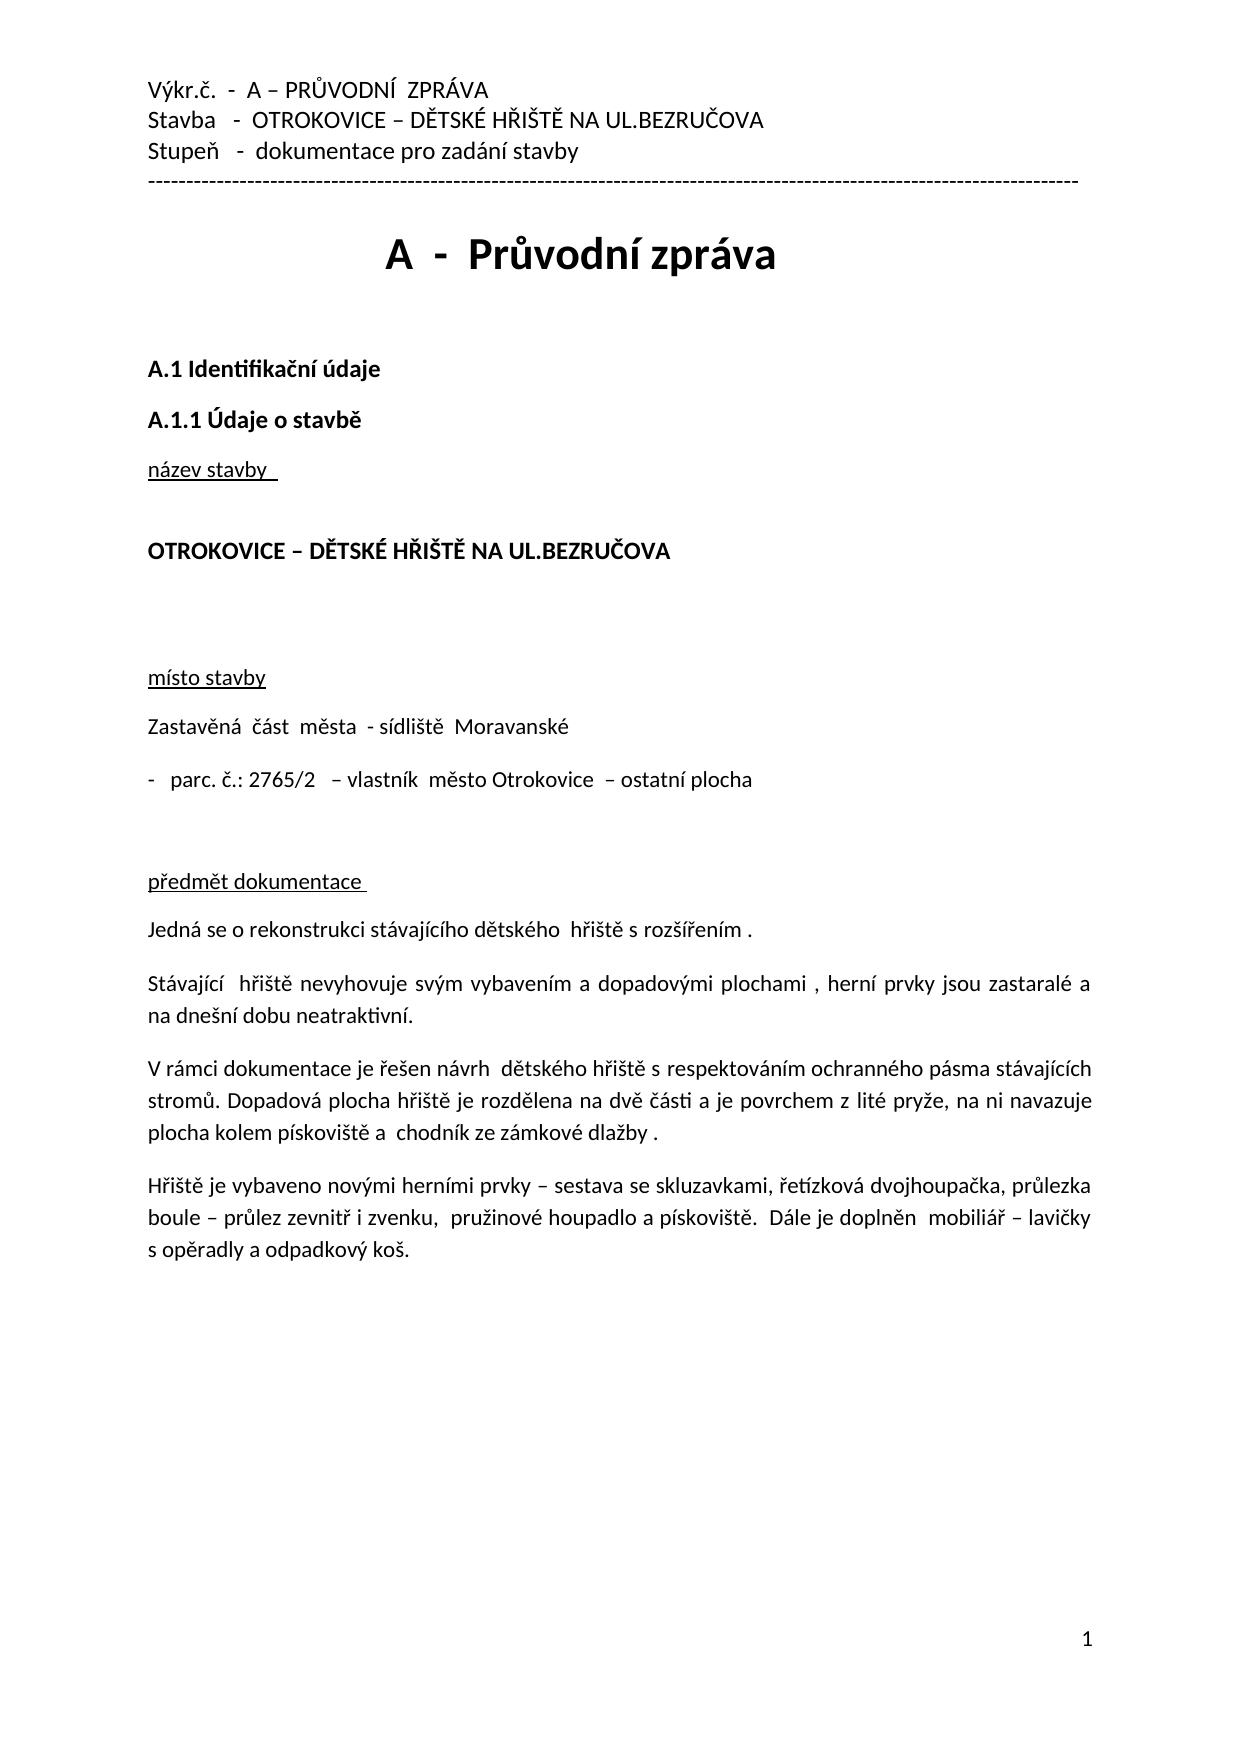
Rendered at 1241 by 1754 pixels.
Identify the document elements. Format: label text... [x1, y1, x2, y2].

text Zastavěná část města - sídliště Moravanské [148, 712, 1093, 740]
text předmět dokumentace [148, 867, 1093, 895]
text A.1 Identifikační údaje [148, 353, 1093, 383]
text A - Průvodní zpráva [148, 224, 1093, 281]
text V rámci dokumentace je řešen návrh dětského hřiště s respektováním ochranného pásma stávajících stromů. Dopadová plocha hřiště je rozdělena na dvě části a je povrchem z lité pryže, na ni navazuje plocha kolem pískoviště a chodník ze zámkové dlažby . [148, 1054, 1093, 1146]
text Hřiště je vybaveno novými herními prvky – sestava se skluzavkami, řetízková dvojhoupačka, průlezka boule – průlez zevnitř i zvenku, pružinové houpadlo a pískoviště. Dále je doplněn mobiliář – lavičky s opěradly a odpadkový koš. [148, 1171, 1093, 1264]
text A.1.1 Údaje o stavbě [148, 404, 1093, 434]
text místo stavby [148, 663, 1093, 691]
text - parc. č.: 2765/2 – vlastník město Otrokovice – ostatní plocha [148, 765, 1093, 793]
text Stávající hřiště nevyhovuje svým vybavením a dopadovými plochami , herní prvky jsou zastaralé a na dnešní dobu neatraktivní. [148, 969, 1093, 1029]
text Jedná se o rekonstrukci stávajícího dětského hřiště s rozšířením . [148, 916, 1093, 944]
text OTROKOVICE – DĚTSKÉ HŘIŠTĚ NA UL.BEZRUČOVA [148, 535, 1093, 565]
text název stavby [148, 455, 1093, 483]
